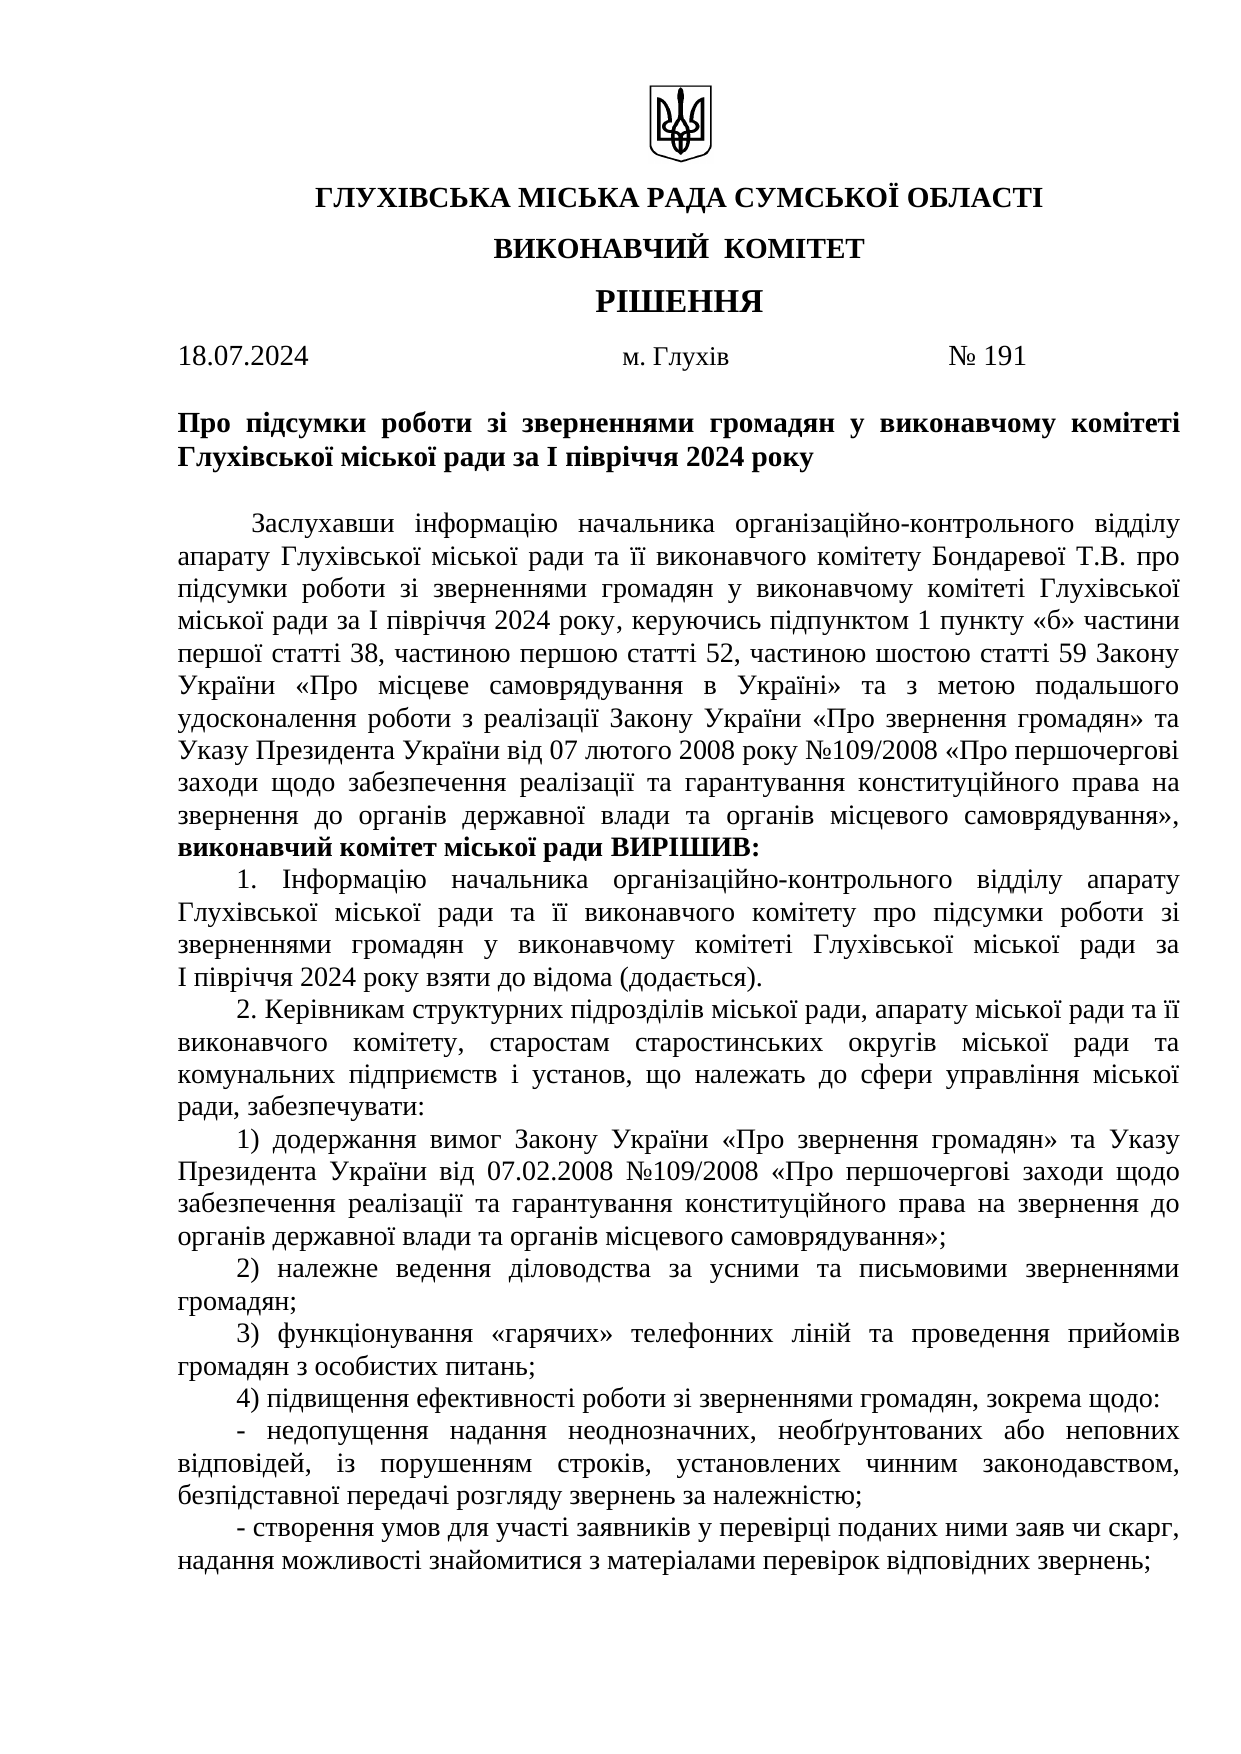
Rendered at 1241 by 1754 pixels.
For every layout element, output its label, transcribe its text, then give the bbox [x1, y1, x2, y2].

text Заслухавши інформацію начальника організаційно-контрольного відділу апарату Глухівської міської ради та її виконавчого комітету Бондаревої Т.В. про підсумки роботи зі зверненнями громадян у виконавчому комітеті Глухівської міської ради за І півріччя 2024 року, керуючись підпунктом 1 пункту «б» частини першої статті 38, частиною першою статті 52, частиною шостою статті 59 Закону України «Про місцеве самоврядування в Україні» та з метою подальшого удосконалення роботи з реалізації Закону України «Про звернення громадян» та Указу Президента України від 07 лютого 2008 року №109/2008 «Про першочергові заходи щодо забезпечення реалізації та гарантування конституційного права на звернення до органів державної влади та органів місцевого самоврядування», виконавчий комітет міської ради ВИРІШИВ: [177, 506, 1181, 863]
text 1. Інформацію начальника організаційно-контрольного відділу апарату Глухівської міської ради та її виконавчого комітету про підсумки роботи зі зверненнями громадян у виконавчому комітеті Глухівської міської ради за І півріччя 2024 року взяти до відома (додається). [177, 863, 1181, 992]
text 2. Керівникам структурних підрозділів міської ради, апарату міської ради та її виконавчого комітету, старостам старостинських округів міської ради та комунальних підприємств і установ, що належать до сфери управління міської ради, забезпечувати: [177, 992, 1181, 1122]
text Про підсумки роботи зі зверненнями громадян у виконавчому комітеті Глухівської міської ради за І півріччя 2024 року [177, 406, 1181, 473]
subtitle 18.07.2024 м. Глухів № 191 [177, 338, 1181, 372]
picture [647, 84, 714, 164]
text - створення умов для участі заявників у перевірці поданих ними заяв чи скарг, надання можливості знайомитися з матеріалами перевірок відповідних звернень; [177, 1511, 1181, 1575]
text 4) підвищення ефективності роботи зі зверненнями громадян, зокрема щодо: [177, 1381, 1181, 1413]
subtitle ГЛУХІВСЬКА МІСЬКА РАДА СУМСЬКОЇ ОБЛАСТІ [177, 180, 1181, 214]
text - недопущення надання неоднозначних, необґрунтованих або неповних відповідей, із порушенням строків, установлених чинним законодавством, безпідставної передачі розгляду звернень за належністю; [177, 1413, 1181, 1511]
text 2) належне ведення діловодства за усними та письмовими зверненнями громадян; [177, 1251, 1181, 1316]
text 1) додержання вимог Закону України «Про звернення громадян» та Указу Президента України від 07.02.2008 №109/2008 «Про першочергові заходи щодо забезпечення реалізації та гарантування конституційного права на звернення до органів державної влади та органів місцевого самоврядування»; [177, 1122, 1181, 1251]
text 3) функціонування «гарячих» телефонних ліній та проведення прийомів громадян з особистих питань; [177, 1316, 1181, 1381]
subtitle ВИКОНАВЧИЙ КОМІТЕТ [177, 231, 1181, 264]
subtitle РІШЕННЯ [177, 281, 1181, 319]
